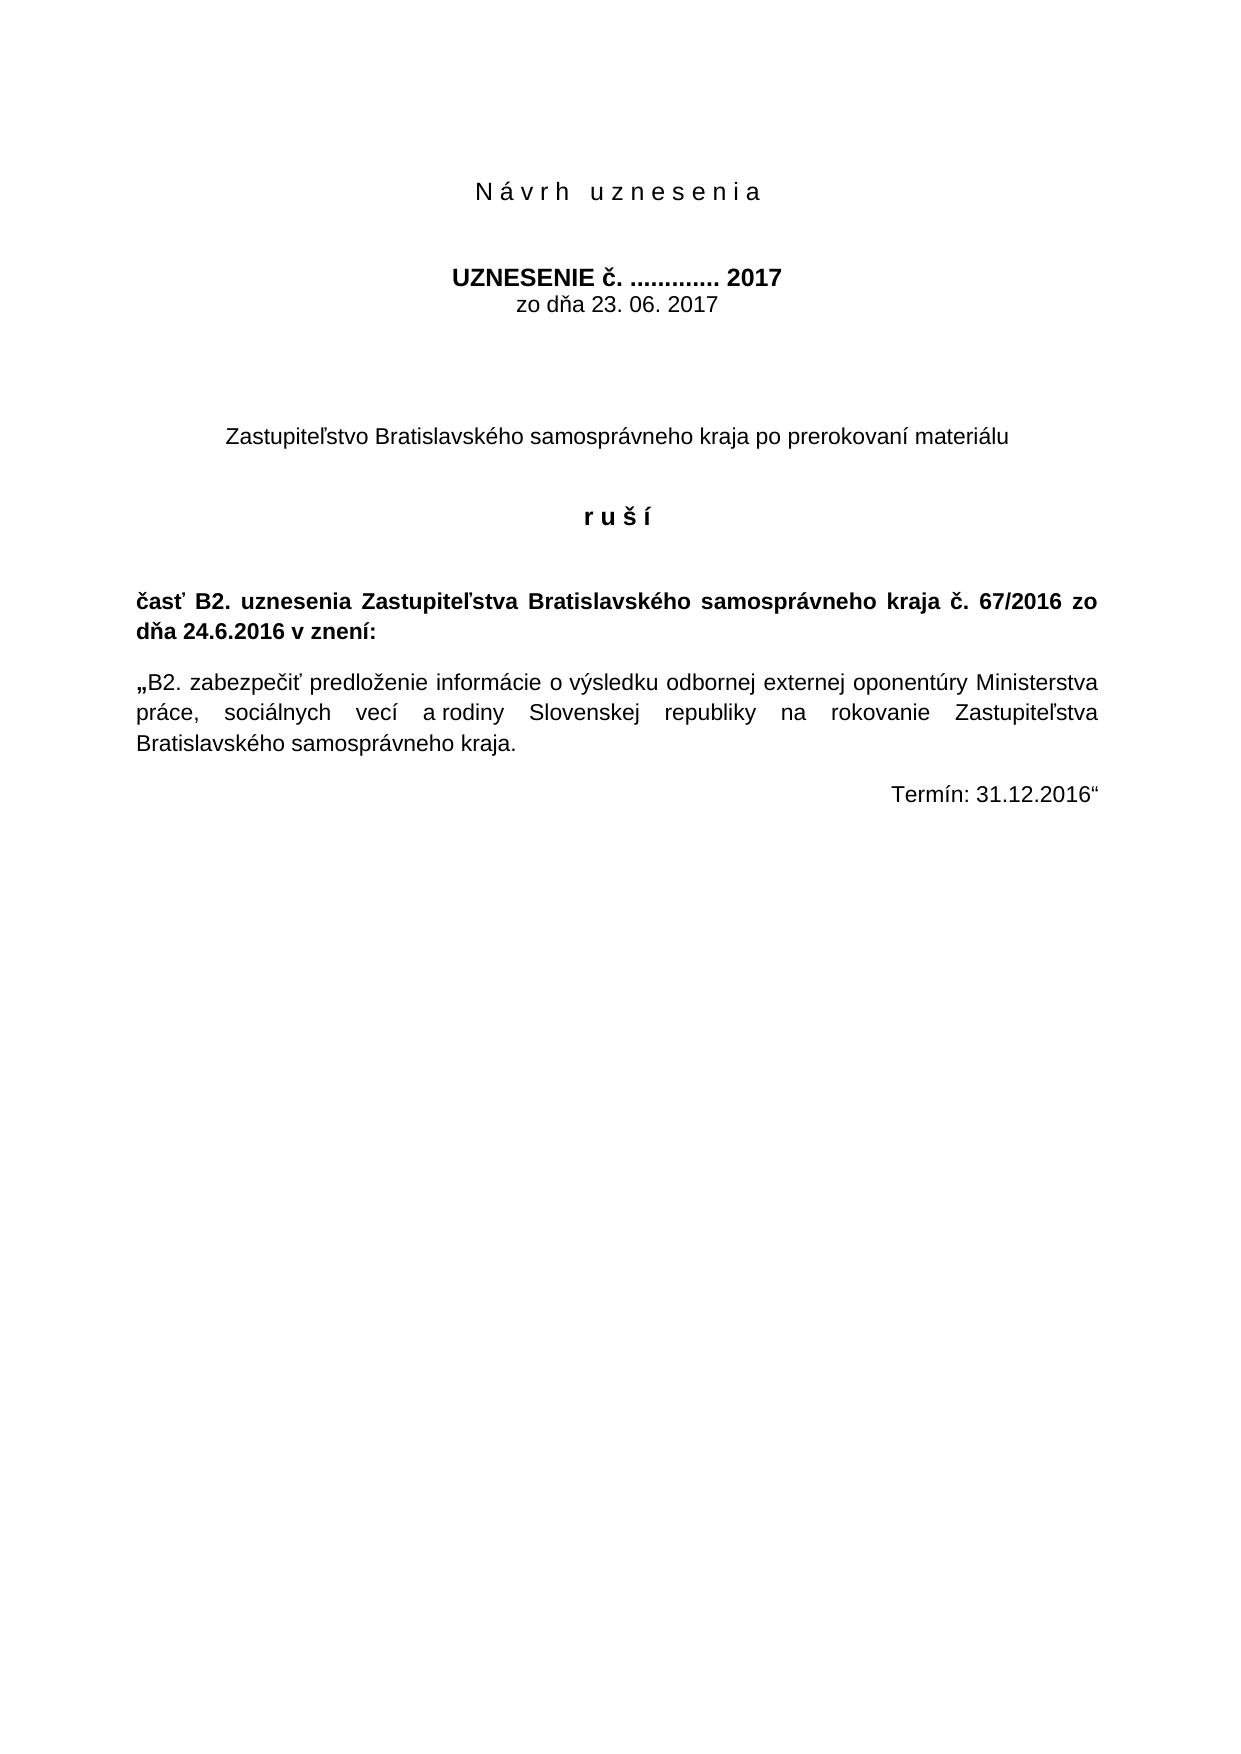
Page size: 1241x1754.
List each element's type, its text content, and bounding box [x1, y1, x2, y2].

text „B2. zabezpečiť predloženie informácie o výsledku odbornej externej oponentúry Ministerstva práce, sociálnych vecí a rodiny Slovenskej republiky na rokovanie Zastupiteľstva Bratislavského samosprávneho kraja. [136, 669, 1098, 756]
text r u š í [136, 502, 1098, 531]
text Zastupiteľstvo Bratislavského samosprávneho kraja po prerokovaní materiálu [136, 423, 1098, 449]
text N á v r h u z n e s e n i a [136, 176, 1098, 205]
text zo dňa 23. 06. 2017 [136, 291, 1098, 318]
text uznesenie č. ............. 2017 [136, 263, 1098, 291]
text Termín: 31.12.2016“ [136, 781, 1098, 807]
text časť B2. uznesenia Zastupiteľstva Bratislavského samosprávneho kraja č. 67/2016 zo dňa 24.6.2016 v znení: [136, 588, 1098, 644]
